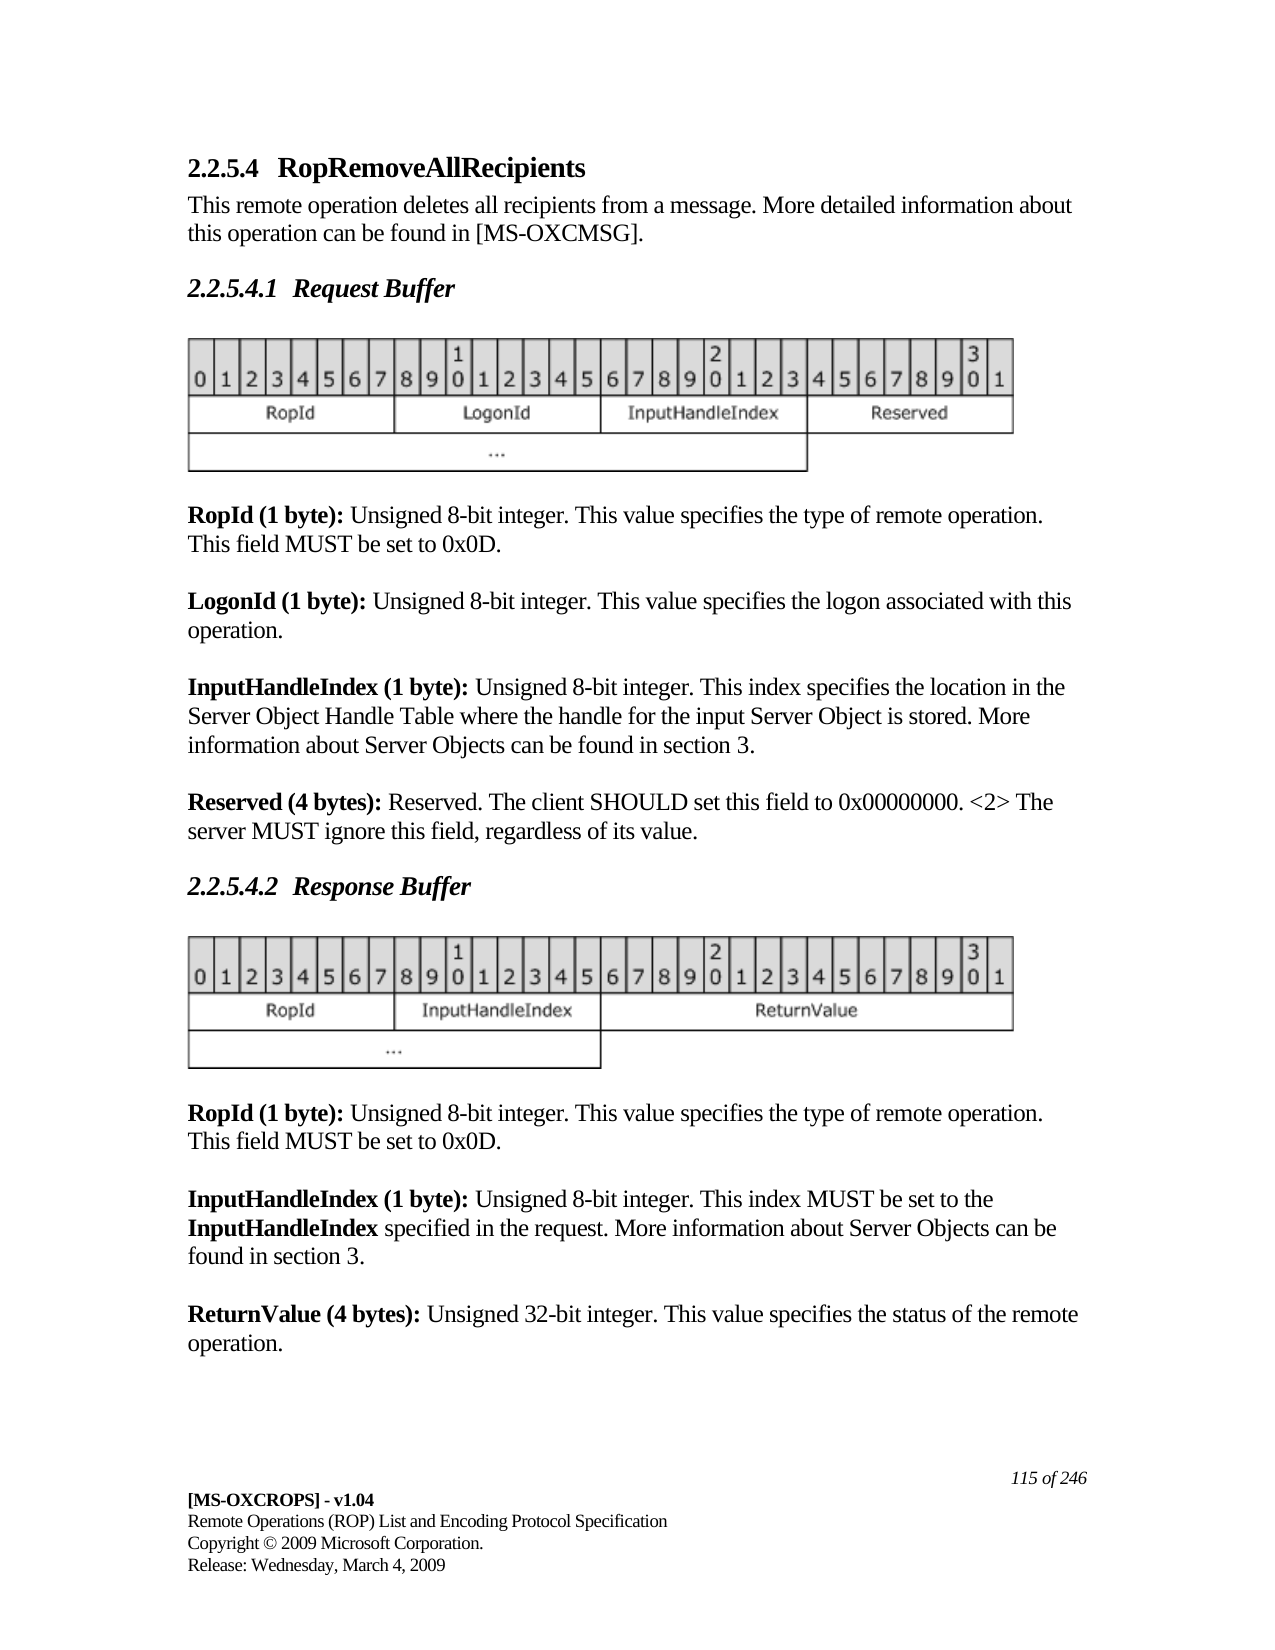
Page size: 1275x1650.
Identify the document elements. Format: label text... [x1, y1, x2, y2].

text LogonId (1 byte): Unsigned 8-bit integer. This value specifies the logon associated with this operation. [187, 586, 1087, 644]
picture [187, 338, 1014, 472]
subtitle Response Buffer [187, 870, 1087, 901]
text RopId (1 byte): Unsigned 8-bit integer. This value specifies the type of remote operation. This field MUST be set to 0x0D. [187, 500, 1087, 557]
subtitle RopRemoveAllRecipients [187, 150, 1087, 183]
text This remote operation deletes all recipients from a message. More detailed information about this operation can be found in [MS-OXCMSG]. [187, 190, 1087, 247]
text InputHandleIndex (1 byte): Unsigned 8-bit integer. This index specifies the location in the Server Object Handle Table where the handle for the input Server Object is stored. More information about Server Objects can be found in section 3. [187, 672, 1087, 759]
picture [187, 936, 1014, 1069]
text ReturnValue (4 bytes): Unsigned 32-bit integer. This value specifies the status of the remote operation. [187, 1299, 1087, 1356]
text RopId (1 byte): Unsigned 8-bit integer. This value specifies the type of remote operation. This field MUST be set to 0x0D. [187, 1098, 1087, 1155]
subtitle Request Buffer [187, 272, 1087, 303]
text Reserved (4 bytes): Reserved. The client SHOULD set this field to 0x00000000. <> The server MUST ignore this field, regardless of its value. [187, 787, 1087, 845]
text InputHandleIndex (1 byte): Unsigned 8-bit integer. This index MUST be set to the InputHandleIndex specified in the request. More information about Server Objects can be found in section 3. [187, 1184, 1087, 1270]
